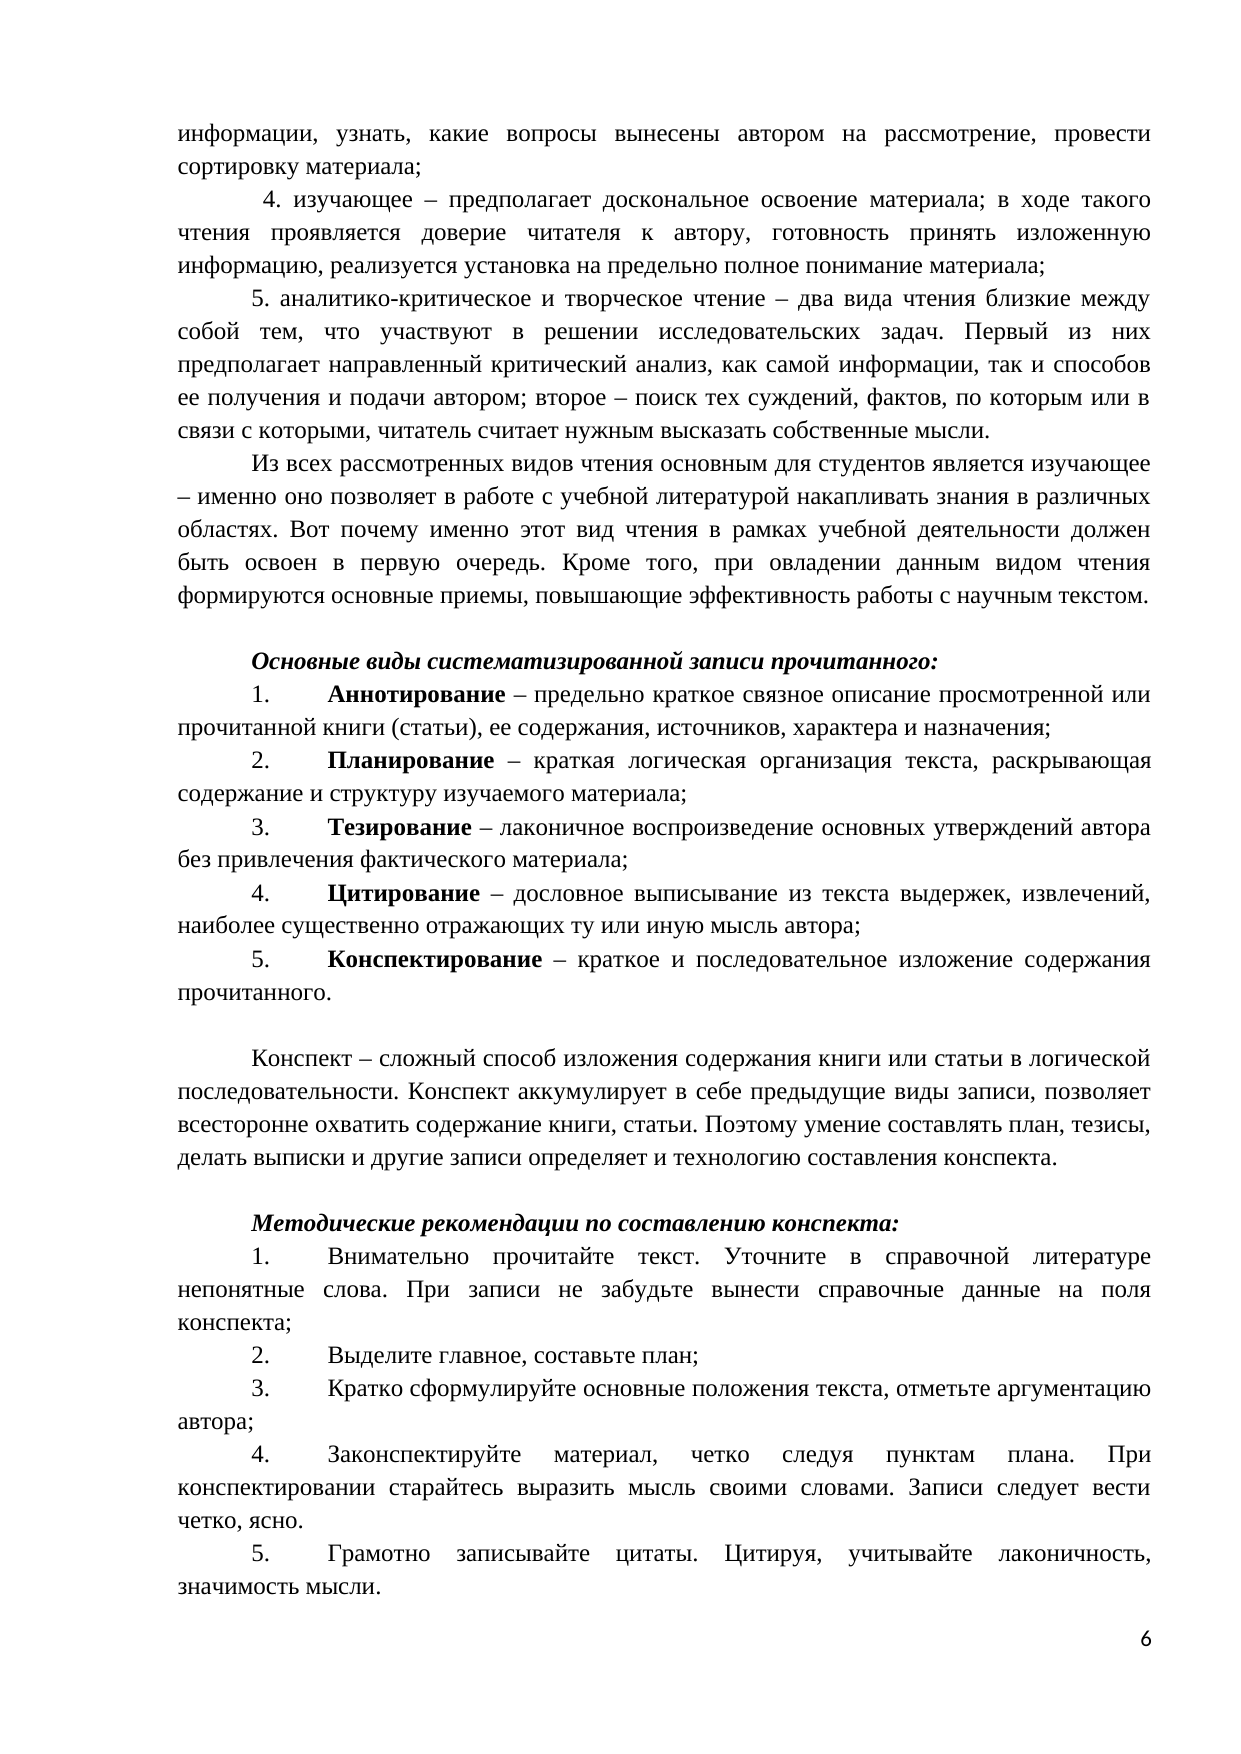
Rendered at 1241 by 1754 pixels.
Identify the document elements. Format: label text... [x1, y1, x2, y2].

list Законспектируйте материал, четко следуя пунктам плана. При конспектировании старайтесь выразить мысль своими словами. Записи следует вести четко, ясно. [177, 1439, 1152, 1534]
list Кратко сформулируйте основные положения текста, отметьте аргументацию автора; [177, 1373, 1152, 1435]
list Конспектирование – краткое и последовательное изложение содержания прочитанного. [177, 944, 1152, 1005]
text Методические рекомендации по составлению конспекта: [177, 1208, 1152, 1237]
text 4. изучающее – предполагает доскональное освоение материала; в ходе такого чтения проявляется доверие читателя к автору, готовность принять изложенную информацию, реализуется установка на предельно полное понимание материала; [177, 184, 1152, 279]
text 5. аналитико-критическое и творческое чтение – два вида чтения близкие между собой тем, что участвуют в решении исследовательских задач. Первый из них предполагает направленный критический анализ, как самой информации, так и способов ее получения и подачи автором; второе – поиск тех суждений, фактов, по которым или в связи с которыми, читатель считает нужным высказать собственные мысли. [177, 283, 1152, 444]
list Грамотно записывайте цитаты. Цитируя, учитывайте лаконичность, значимость мысли. [177, 1538, 1152, 1600]
text Конспект – сложный способ изложения содержания книги или статьи в логической последовательности. Конспект аккумулирует в себе предыдущие виды записи, позволяет всесторонне охватить содержание книги, статьи. Поэтому умение составлять план, тезисы, делать выписки и другие записи определяет и технологию составления конспекта. [177, 1043, 1152, 1171]
text Из всех рассмотренных видов чтения основным для студентов является изучающее – именно оно позволяет в работе с учебной литературой накапливать знания в различных областях. Вот почему именно этот вид чтения в рамках учебной деятельности должен быть освоен в первую очередь. Кроме того, при овладении данным видом чтения формируются основные приемы, повышающие эффективность работы с научным текстом. [177, 448, 1152, 609]
text Основные виды систематизированной записи прочитанного: [177, 646, 1152, 675]
list Выделите главное, составьте план; [177, 1340, 1152, 1369]
list Тезирование – лаконичное воспроизведение основных утверждений автора без привлечения фактического материала; [177, 812, 1152, 873]
list Внимательно прочитайте текст. Уточните в справочной литературе непонятные слова. При записи не забудьте вынести справочные данные на поля конспекта; [177, 1241, 1152, 1336]
list Цитирование – дословное выписывание из текста выдержек, извлечений, наиболее существенно отражающих ту или иную мысль автора; [177, 878, 1152, 939]
list Планирование – краткая логическая организация текста, раскрывающая содержание и структуру изучаемого материала; [177, 746, 1152, 807]
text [177, 118, 1152, 180]
list Аннотирование – предельно краткое связное описание просмотренной или прочитанной книги (статьи), ее содержания, источников, характера и назначения; [177, 679, 1152, 741]
